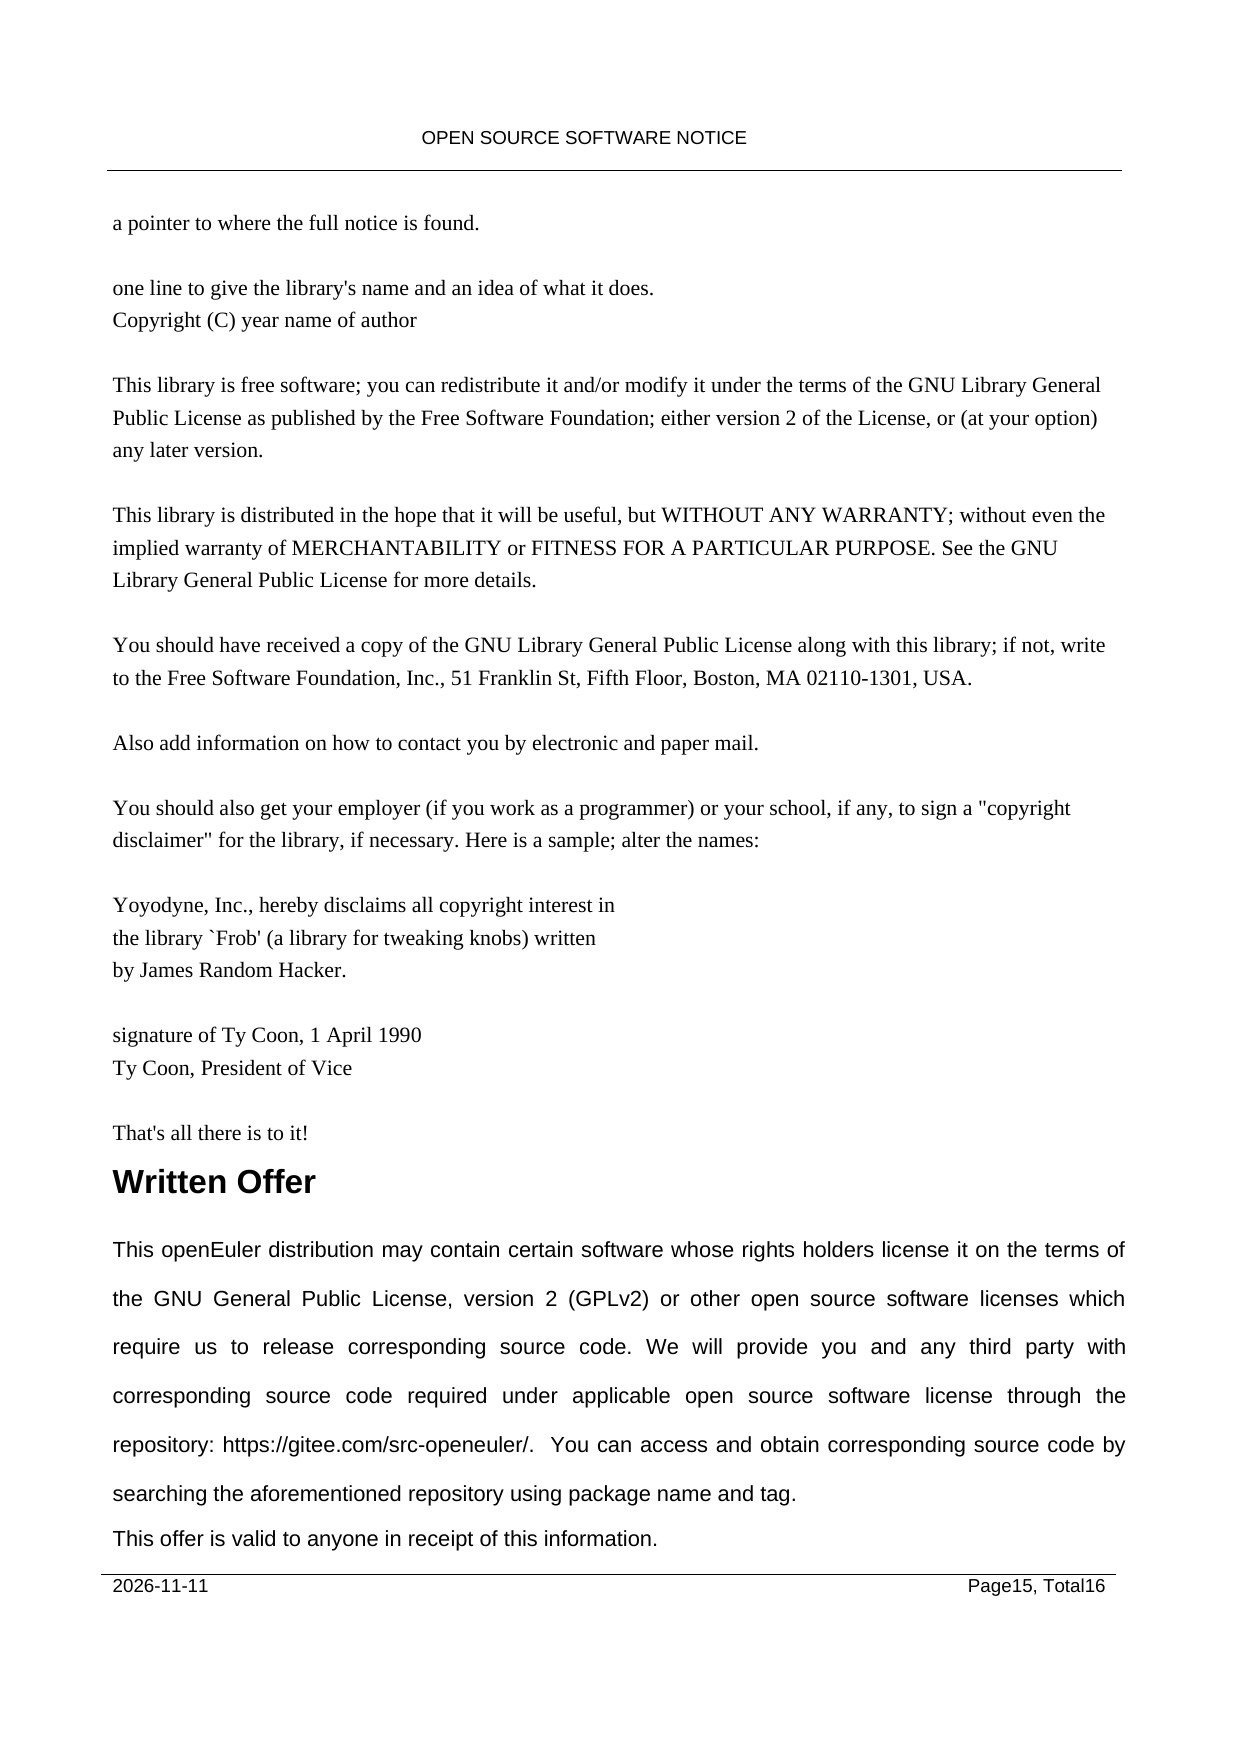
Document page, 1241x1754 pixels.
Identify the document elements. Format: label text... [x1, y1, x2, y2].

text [112, 206, 1128, 1149]
text Written Offer [112, 1149, 1128, 1214]
text This openEuler distribution may contain certain software whose rights holders license it on the terms of the GNU General Public License, version 2 (GPLv2) or other open source software licenses which require us to release corresponding source code. We will provide you and any third party with corresponding source code required under applicable open source software license through the repository: https://gitee.com/src-openeuler/. You can access and obtain corresponding source code by searching the aforementioned repository using package name and tag. [112, 1233, 1128, 1509]
text This offer is valid to anyone in receipt of this information. [112, 1522, 1128, 1554]
